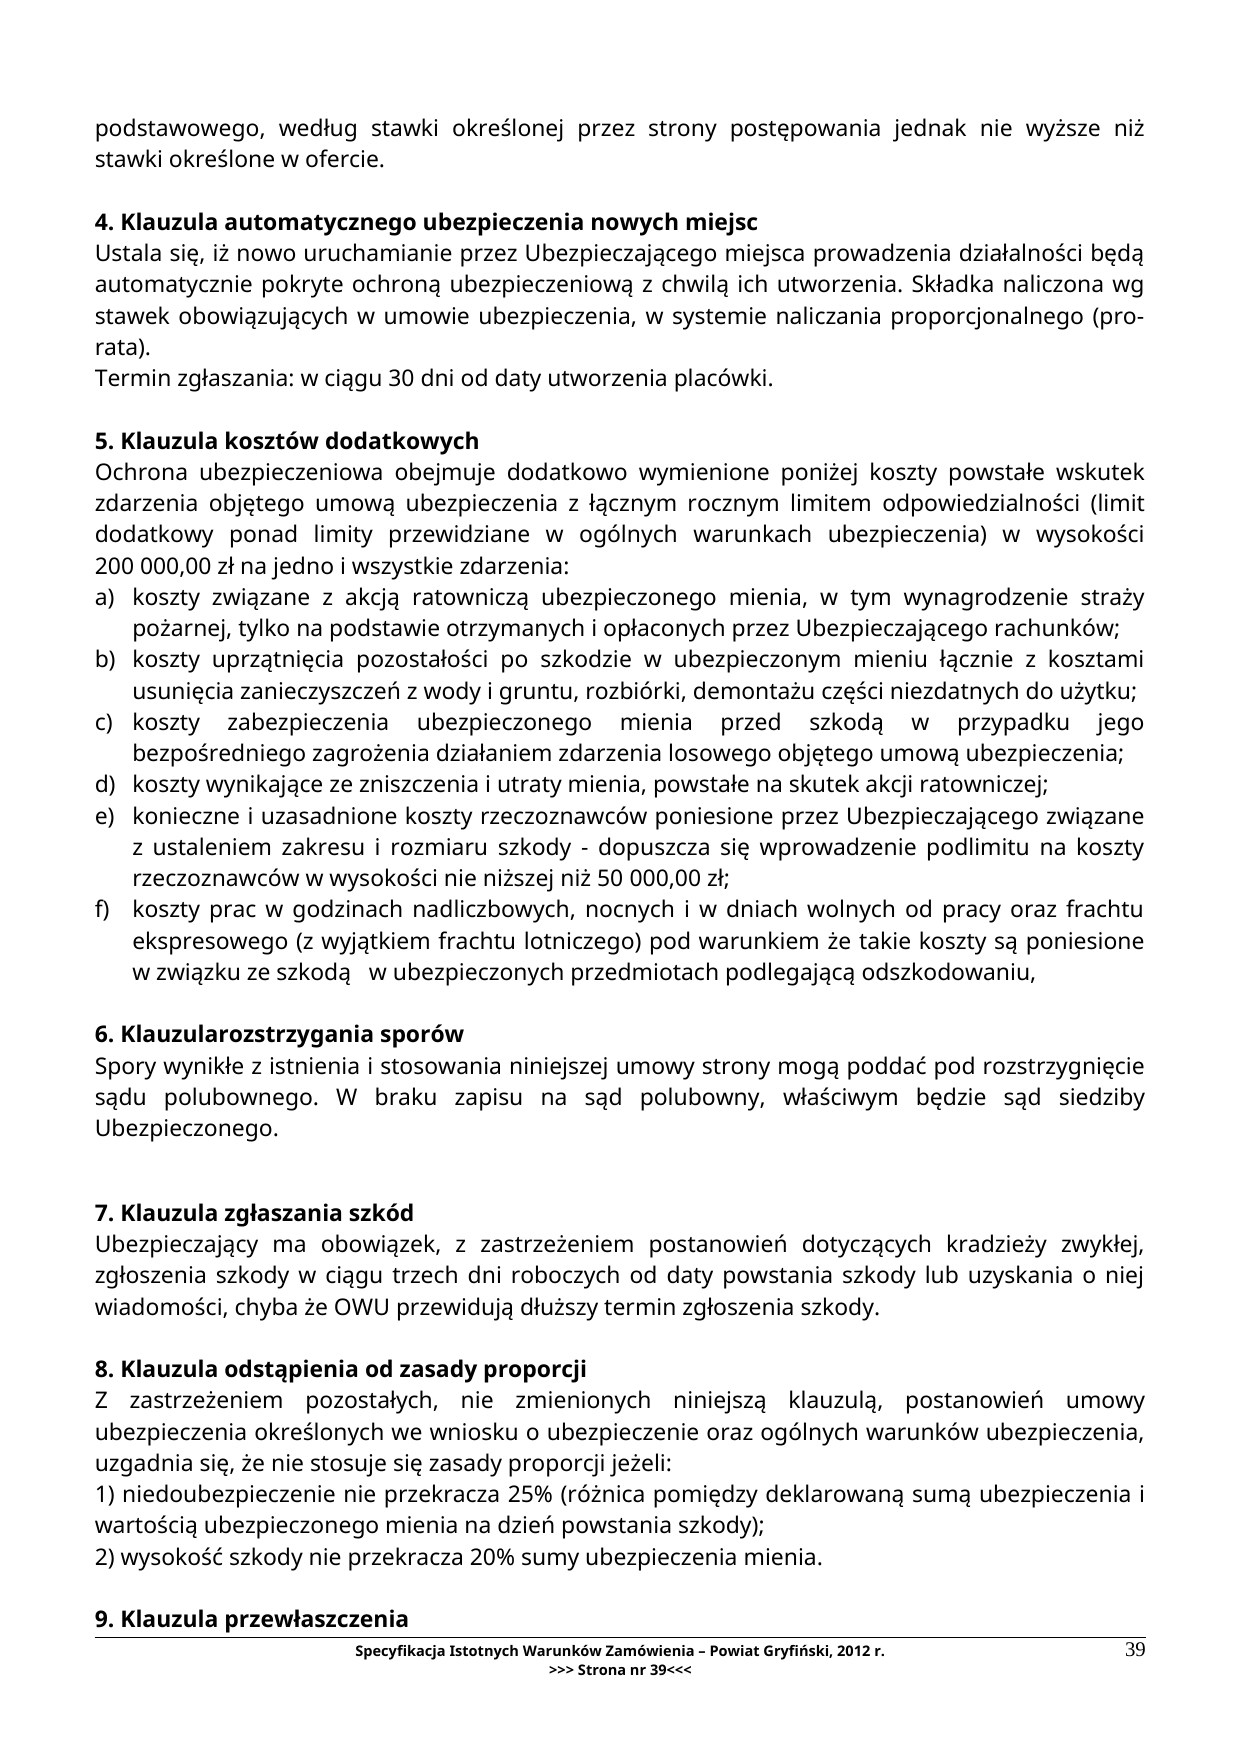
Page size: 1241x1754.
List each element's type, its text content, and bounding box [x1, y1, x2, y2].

list koszty prac w godzinach nadliczbowych, nocnych i w dniach wolnych od pracy oraz frachtu ekspresowego (z wyjątkiem frachtu lotniczego) pod warunkiem że takie koszty są poniesione w związku ze szkodą w ubezpieczonych przedmiotach podlegającą odszkodowaniu, [94, 893, 1146, 987]
text Ustala się, iż nowo uruchamianie przez Ubezpieczającego miejsca prowadzenia działalności będą automatycznie pokryte ochroną ubezpieczeniową z chwilą ich utworzenia. Składka naliczona wg stawek obowiązujących w umowie ubezpieczenia, w systemie naliczania proporcjonalnego (pro-rata). [94, 237, 1146, 362]
text 8. Klauzula odstąpienia od zasady proporcji [94, 1353, 1146, 1384]
text Spory wynikłe z istnienia i stosowania niniejszej umowy strony mogą poddać pod rozstrzygnięcie sądu polubownego. W braku zapisu na sąd polubowny, właściwym będzie sąd siedziby Ubezpieczonego. [94, 1050, 1146, 1143]
text Ubezpieczający ma obowiązek, z zastrzeżeniem postanowień dotyczących kradzieży zwykłej, zgłoszenia szkody w ciągu trzech dni roboczych od daty powstania szkody lub uzyskania o niej wiadomości, chyba że OWU przewidują dłuższy termin zgłoszenia szkody. [94, 1228, 1146, 1322]
text 2) wysokość szkody nie przekracza 20% sumy ubezpieczenia mienia. [94, 1541, 1146, 1572]
text Ochrona ubezpieczeniowa obejmuje dodatkowo wymienione poniżej koszty powstałe wskutek zdarzenia objętego umową ubezpieczenia z łącznym rocznym limitem odpowiedzialności (limit dodatkowy ponad limity przewidziane w ogólnych warunkach ubezpieczenia) w wysokości 200 000,00 zł na jedno i wszystkie zdarzenia: [94, 456, 1146, 581]
text 9. Klauzula przewłaszczenia [94, 1603, 1146, 1634]
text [94, 112, 1146, 175]
text 1) niedoubezpieczenie nie przekracza 25% (różnica pomiędzy deklarowaną sumą ubezpieczenia i wartością ubezpieczonego mienia na dzień powstania szkody); [94, 1478, 1146, 1541]
list koszty uprzątnięcia pozostałości po szkodzie w ubezpieczonym mieniu łącznie z kosztami usunięcia zanieczyszczeń z wody i gruntu, rozbiórki, demontażu części niezdatnych do użytku; [94, 643, 1146, 706]
list koszty zabezpieczenia ubezpieczonego mienia przed szkodą w przypadku jego bezpośredniego zagrożenia działaniem zdarzenia losowego objętego umową ubezpieczenia; [94, 706, 1146, 768]
text Z zastrzeżeniem pozostałych, nie zmienionych niniejszą klauzulą, postanowień umowy ubezpieczenia określonych we wniosku o ubezpieczenie oraz ogólnych warunków ubezpieczenia, uzgadnia się, że nie stosuje się zasady proporcji jeżeli: [94, 1384, 1146, 1478]
text 4. Klauzula automatycznego ubezpieczenia nowych miejsc [94, 206, 1146, 237]
list koszty wynikające ze zniszczenia i utraty mienia, powstałe na skutek akcji ratowniczej; [94, 768, 1146, 800]
text 5. Klauzula kosztów dodatkowych [94, 425, 1146, 456]
text Termin zgłaszania: w ciągu 30 dni od daty utworzenia placówki. [94, 362, 1146, 393]
text 7. Klauzula zgłaszania szkód [94, 1197, 1146, 1228]
list koszty związane z akcją ratowniczą ubezpieczonego mienia, w tym wynagrodzenie straży pożarnej, tylko na podstawie otrzymanych i opłaconych przez Ubezpieczającego rachunków; [94, 581, 1146, 643]
text 6. Klauzularozstrzygania sporów [94, 1018, 1146, 1050]
list konieczne i uzasadnione koszty rzeczoznawców poniesione przez Ubezpieczającego związane z ustaleniem zakresu i rozmiaru szkody - dopuszcza się wprowadzenie podlimitu na koszty rzeczoznawców w wysokości nie niższej niż 50 000,00 zł; [94, 800, 1146, 893]
